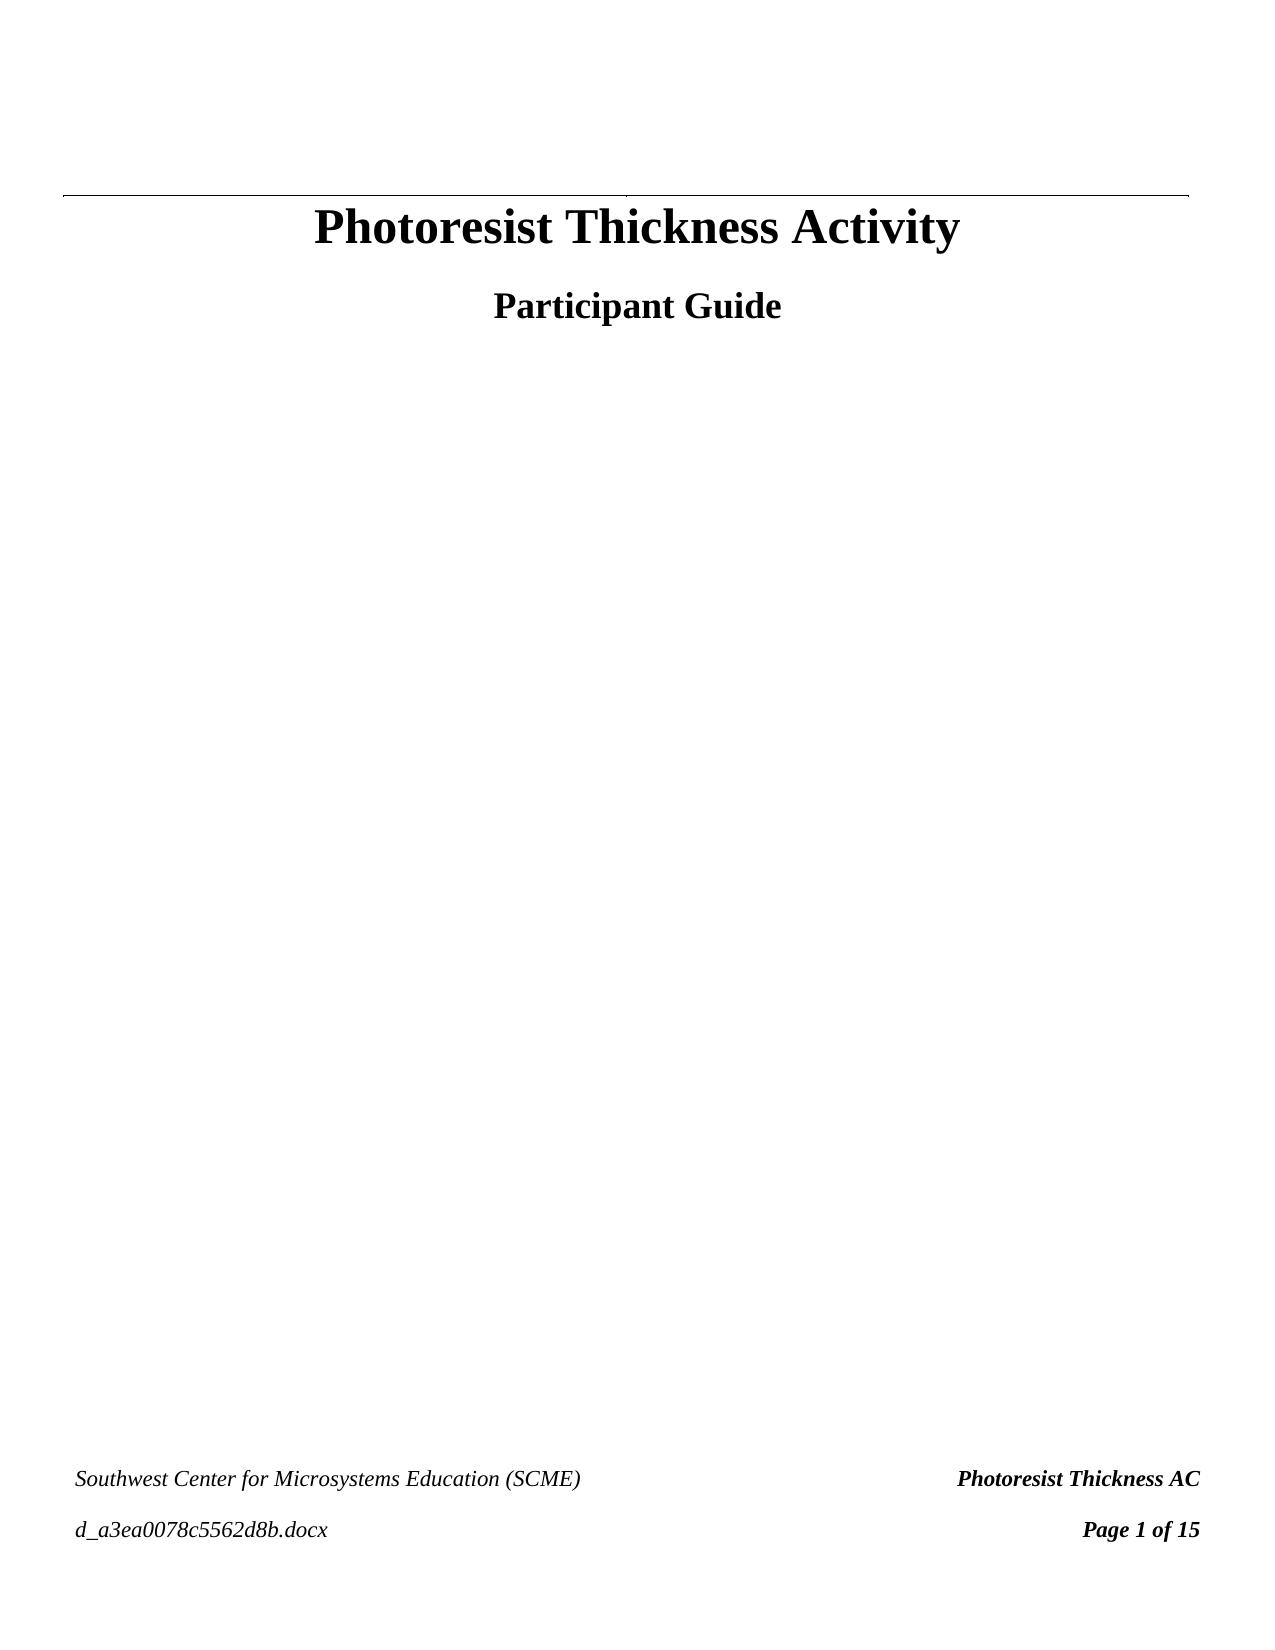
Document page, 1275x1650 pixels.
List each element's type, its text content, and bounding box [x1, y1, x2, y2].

text Participant Guide [75, 283, 1200, 327]
text Photoresist Thickness Activity [75, 197, 1200, 254]
